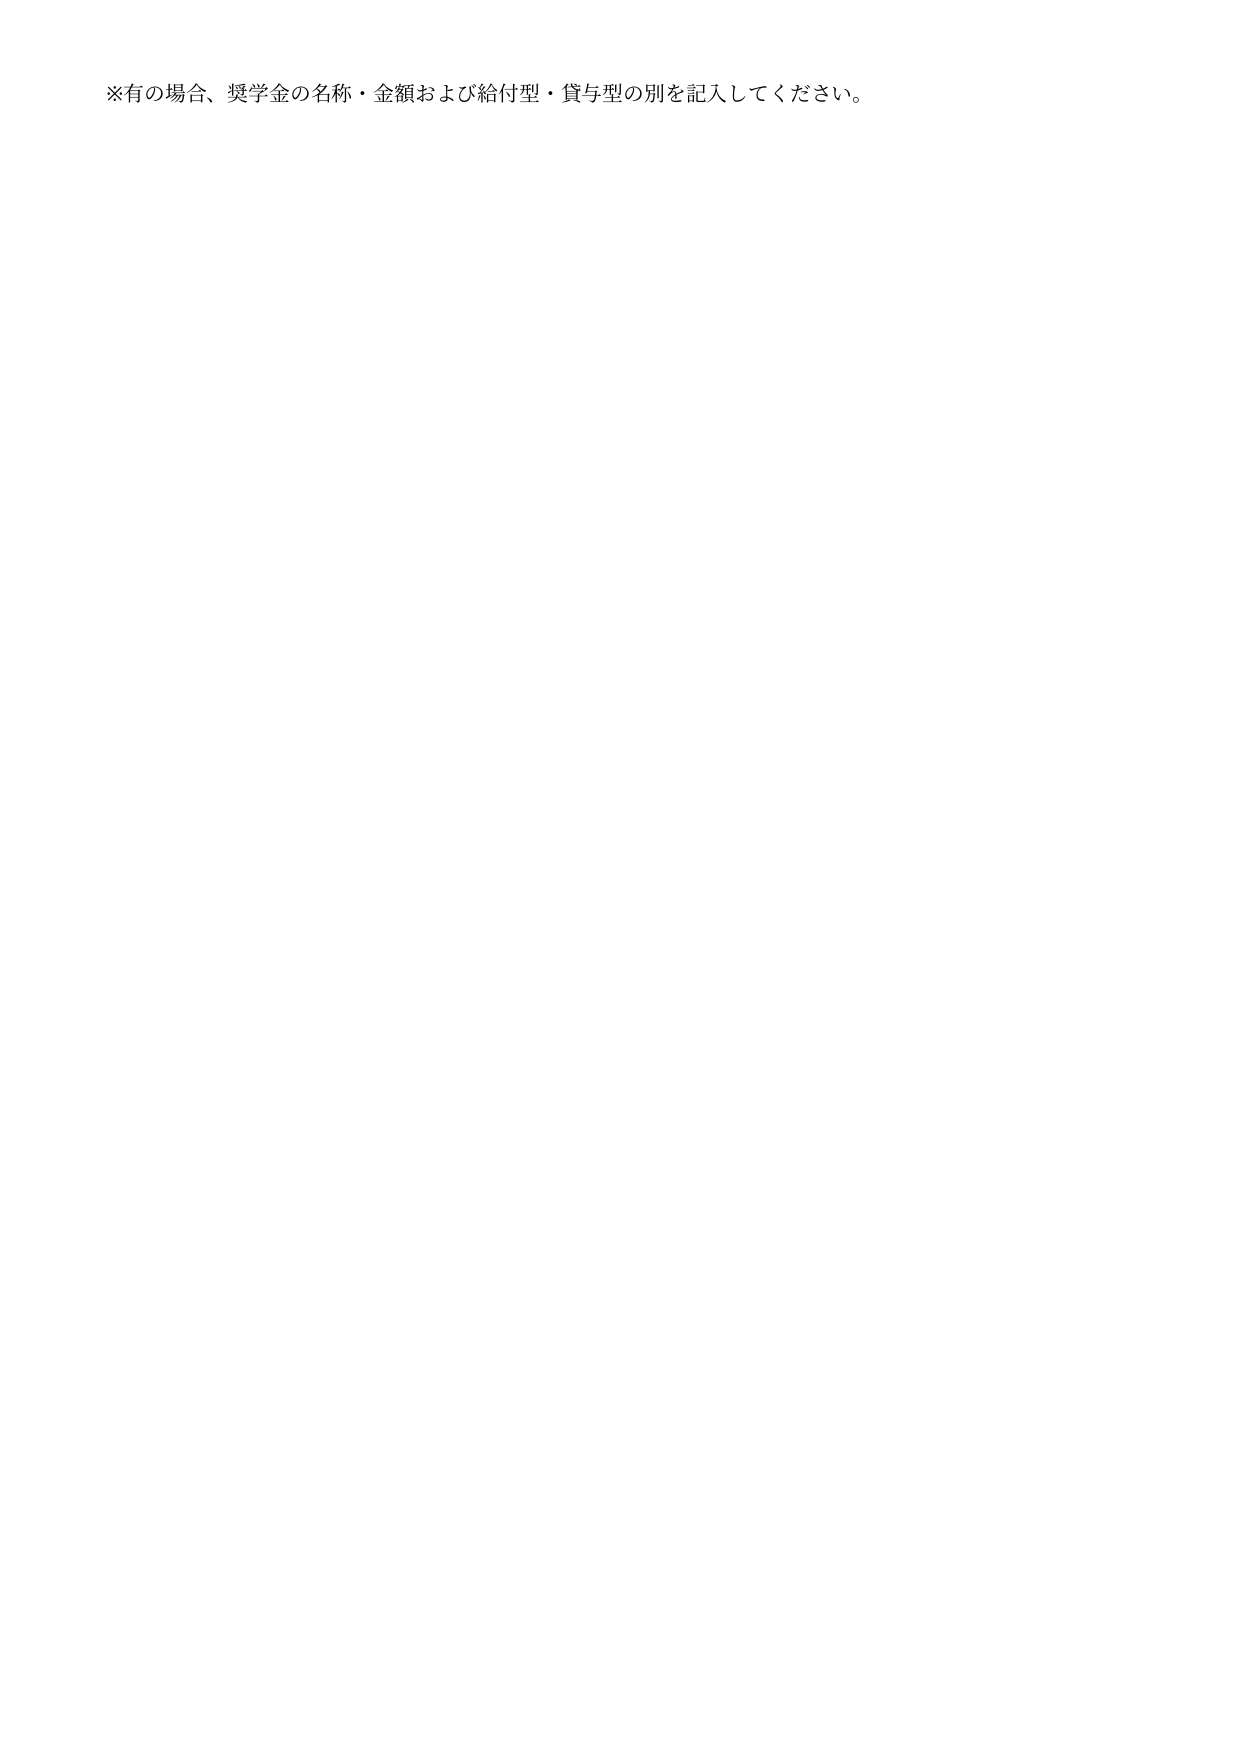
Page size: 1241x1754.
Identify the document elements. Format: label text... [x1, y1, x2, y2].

text ※有の場合、奨学金の名称・金額および給付型・貸与型の別を記入してください。 [75, 78, 1165, 108]
